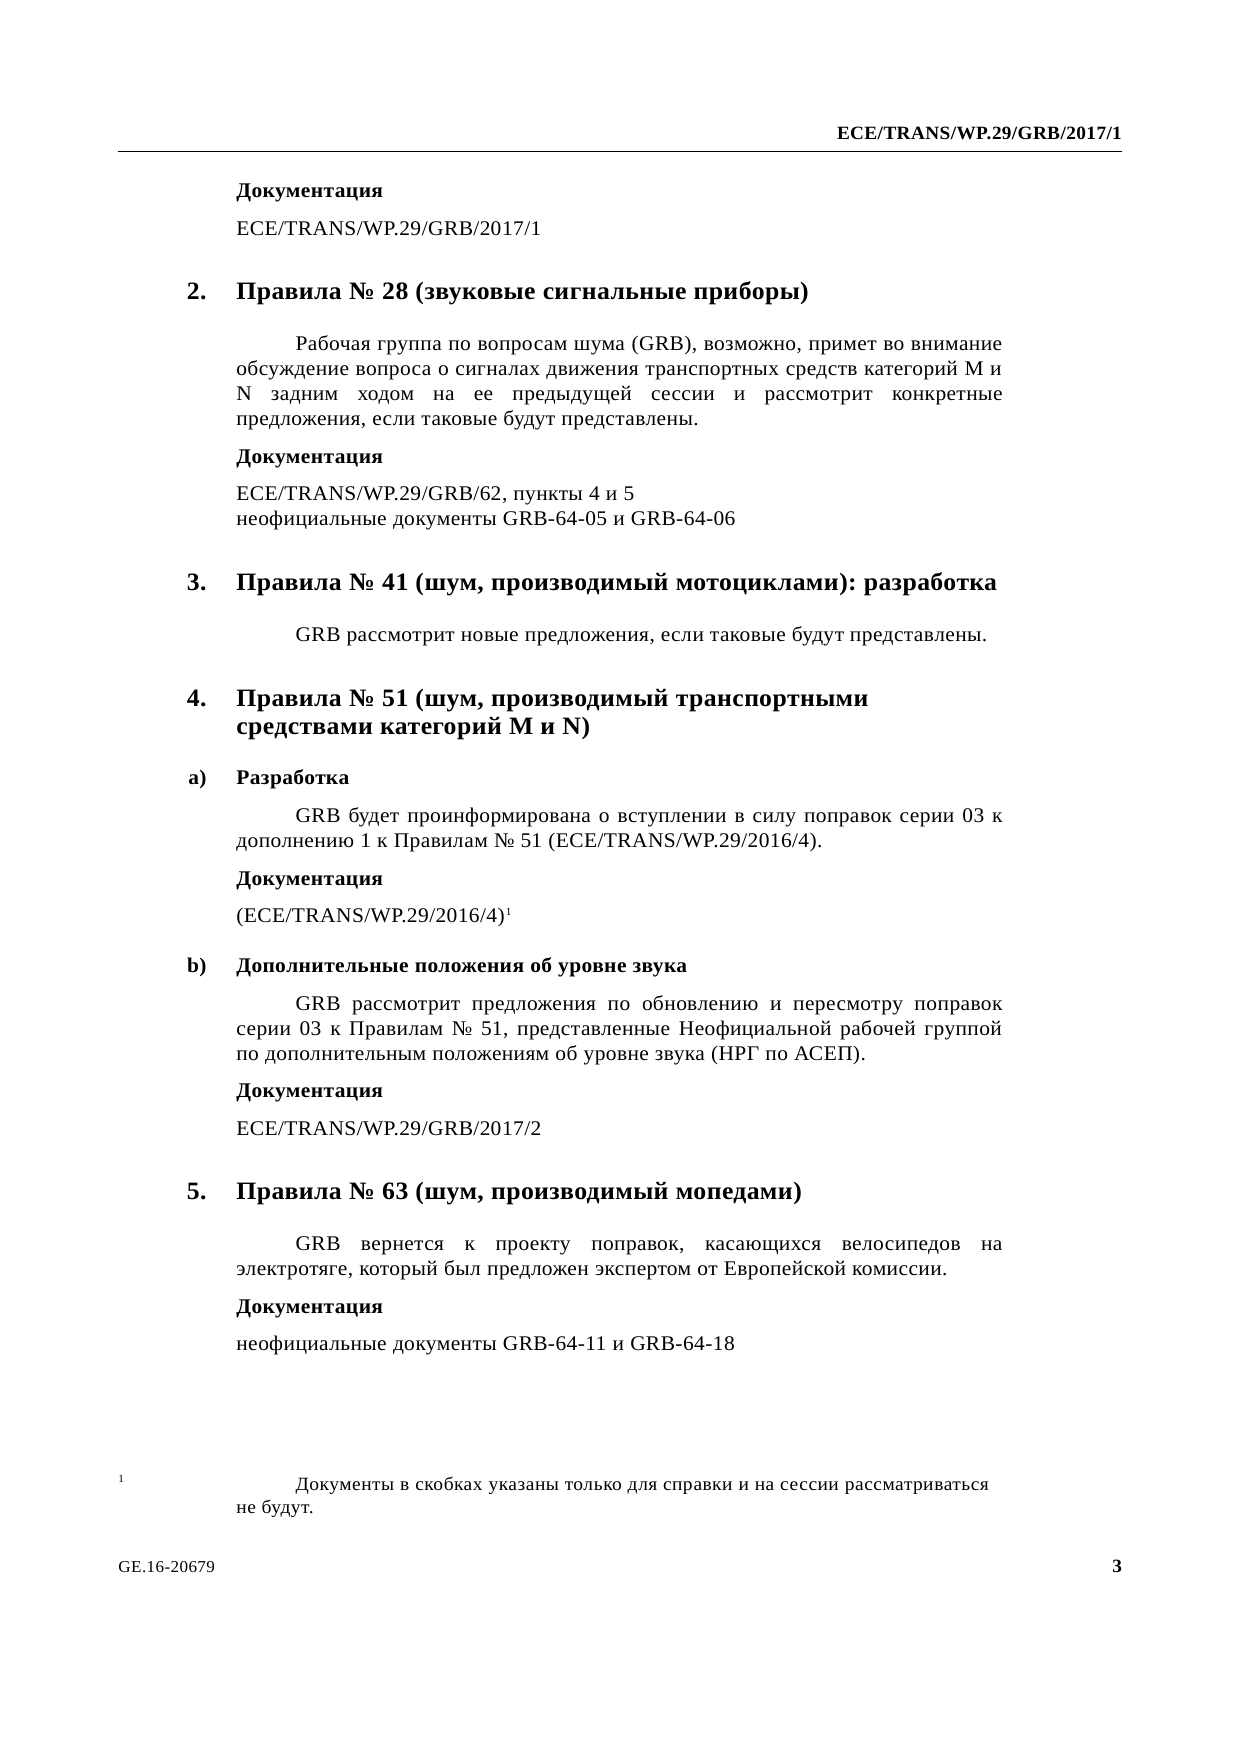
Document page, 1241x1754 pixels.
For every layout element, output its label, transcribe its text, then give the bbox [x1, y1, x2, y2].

text ECE/TRANS/WP.29/GRB/2017/1 [236, 215, 1004, 240]
text 5. Правила № 63 (шум, производимый мопедами) [118, 1177, 1004, 1205]
text Документация [236, 177, 1004, 202]
text Документация [236, 865, 1004, 890]
text Рабочая группа по вопросам шума (GRB), возможно, примет во внимание обсуждение вопроса о сигналах движения транспортных средств категорий М и N задним ходом на ее предыдущей сессии и рассмотрит конкретные предложения, если таковые будут представлены. [236, 330, 1004, 430]
text 4. Правила № 51 (шум, производимый транспортными средствами категорий M и N) [118, 683, 1004, 740]
text GRB рассмотрит предложения по обновлению и пересмотру поправок серии 03 к Правилам № 51, представленные Неофициальной рабочей группой по дополнительным положениям об уровне звука (НРГ по АСЕП). [236, 990, 1004, 1065]
text GRB вернется к проекту поправок, касающихся велосипедов на электротяге, который был предложен экспертом от Европейской комиссии. [236, 1230, 1004, 1280]
text (ECE/TRANS/WP.29/2016/4) [236, 902, 1004, 927]
text Документация [236, 1293, 1004, 1318]
text 2. Правила № 28 (звуковые сигнальные приборы) [118, 277, 1004, 305]
text GRB будет проинформирована о вступлении в силу поправок серии 03 к дополнению 1 к Правилам № 51 (ECE/TRANS/WP.29/2016/4). [236, 802, 1004, 852]
text Документация [236, 443, 1004, 468]
text 3. Правила № 41 (шум, производимый мотоциклами): разработка [118, 568, 1004, 596]
text Документация [236, 1077, 1004, 1102]
text ECE/TRANS/WP.29/GRB/2017/2 [236, 1115, 1004, 1140]
text a) Разработка [118, 765, 1004, 790]
text ECE/TRANS/WP.29/GRB/62, пункты 4 и 5 неофициальные документы GRB-64-05 и GRB-64-06 [236, 480, 1004, 530]
text неофициальные документы GRB-64-11 и GRB-64-18 [236, 1330, 1004, 1355]
text GRB рассмотрит новые предложения, если таковые будут представлены. [236, 621, 1004, 646]
text b) Дополнительные положения об уровне звука [118, 952, 1004, 977]
